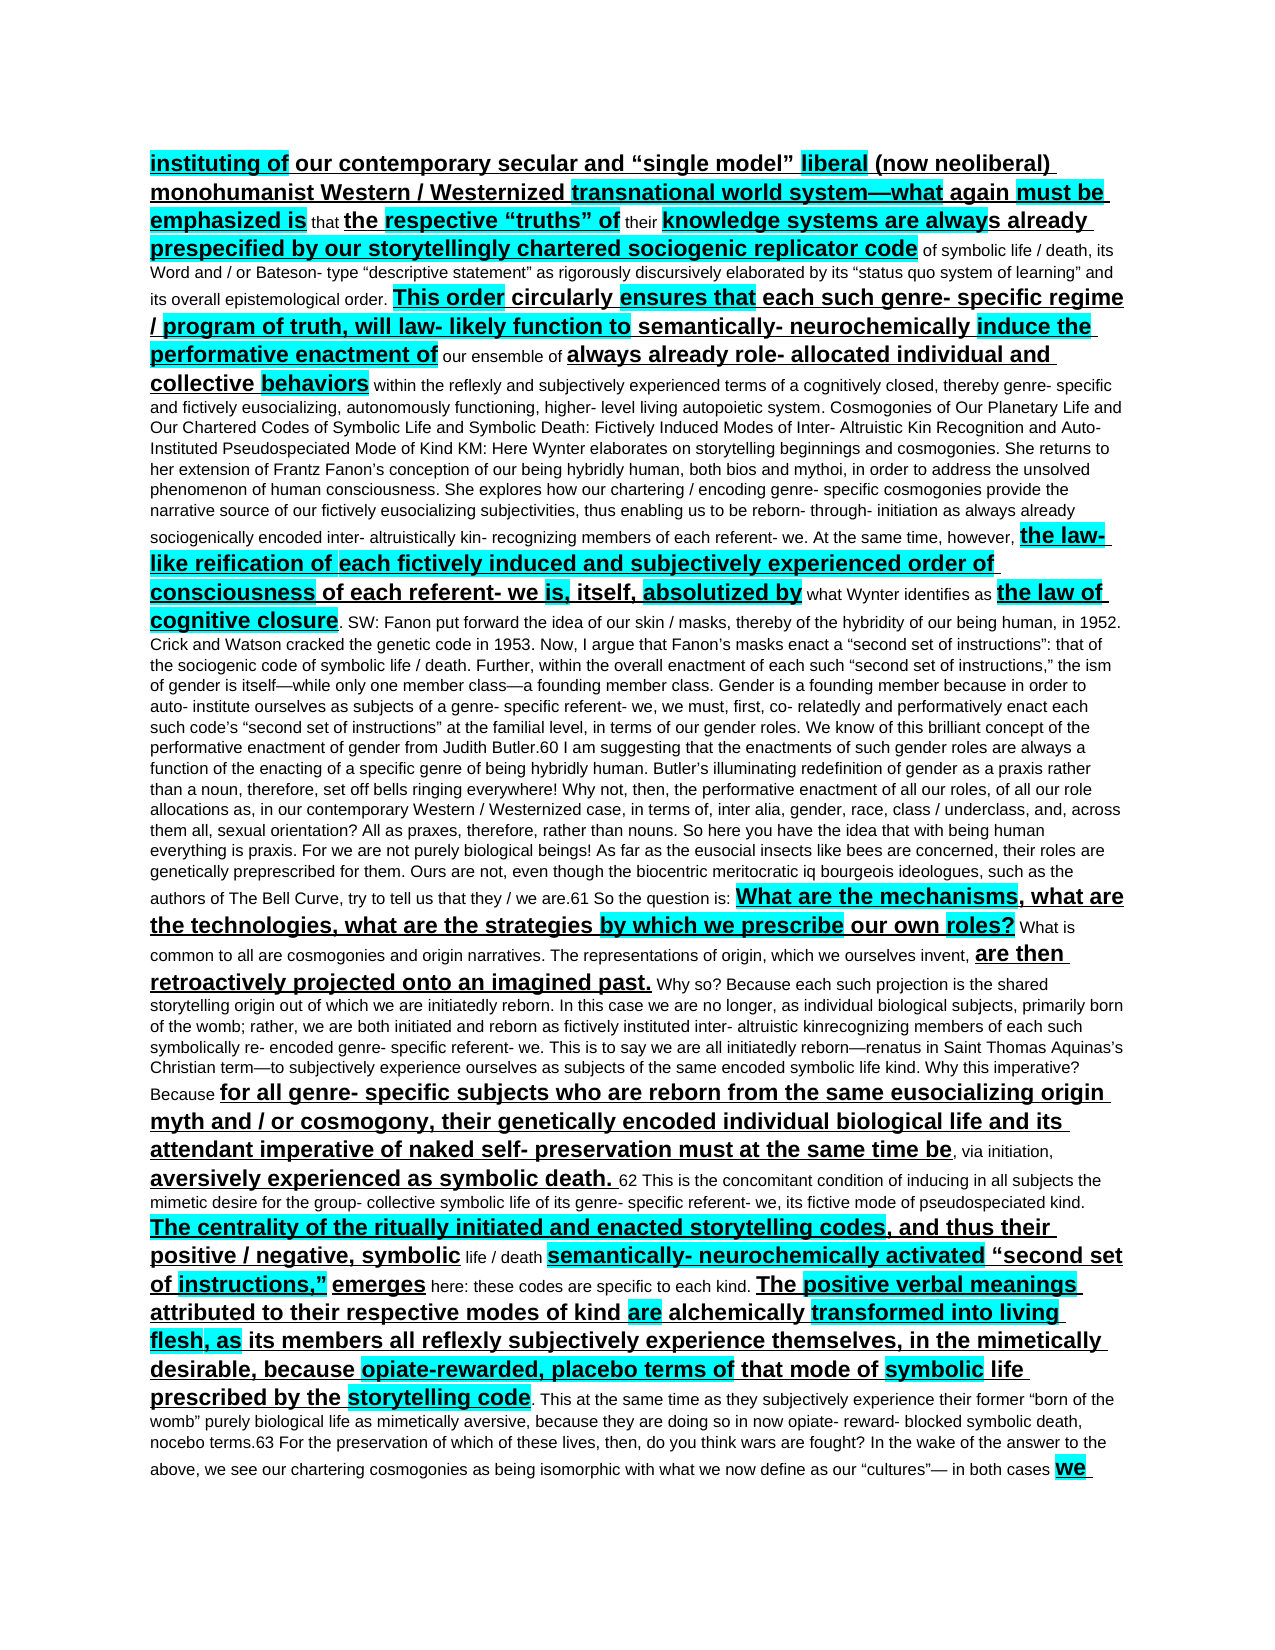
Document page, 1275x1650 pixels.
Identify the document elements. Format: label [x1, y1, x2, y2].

text [150, 150, 1125, 1480]
